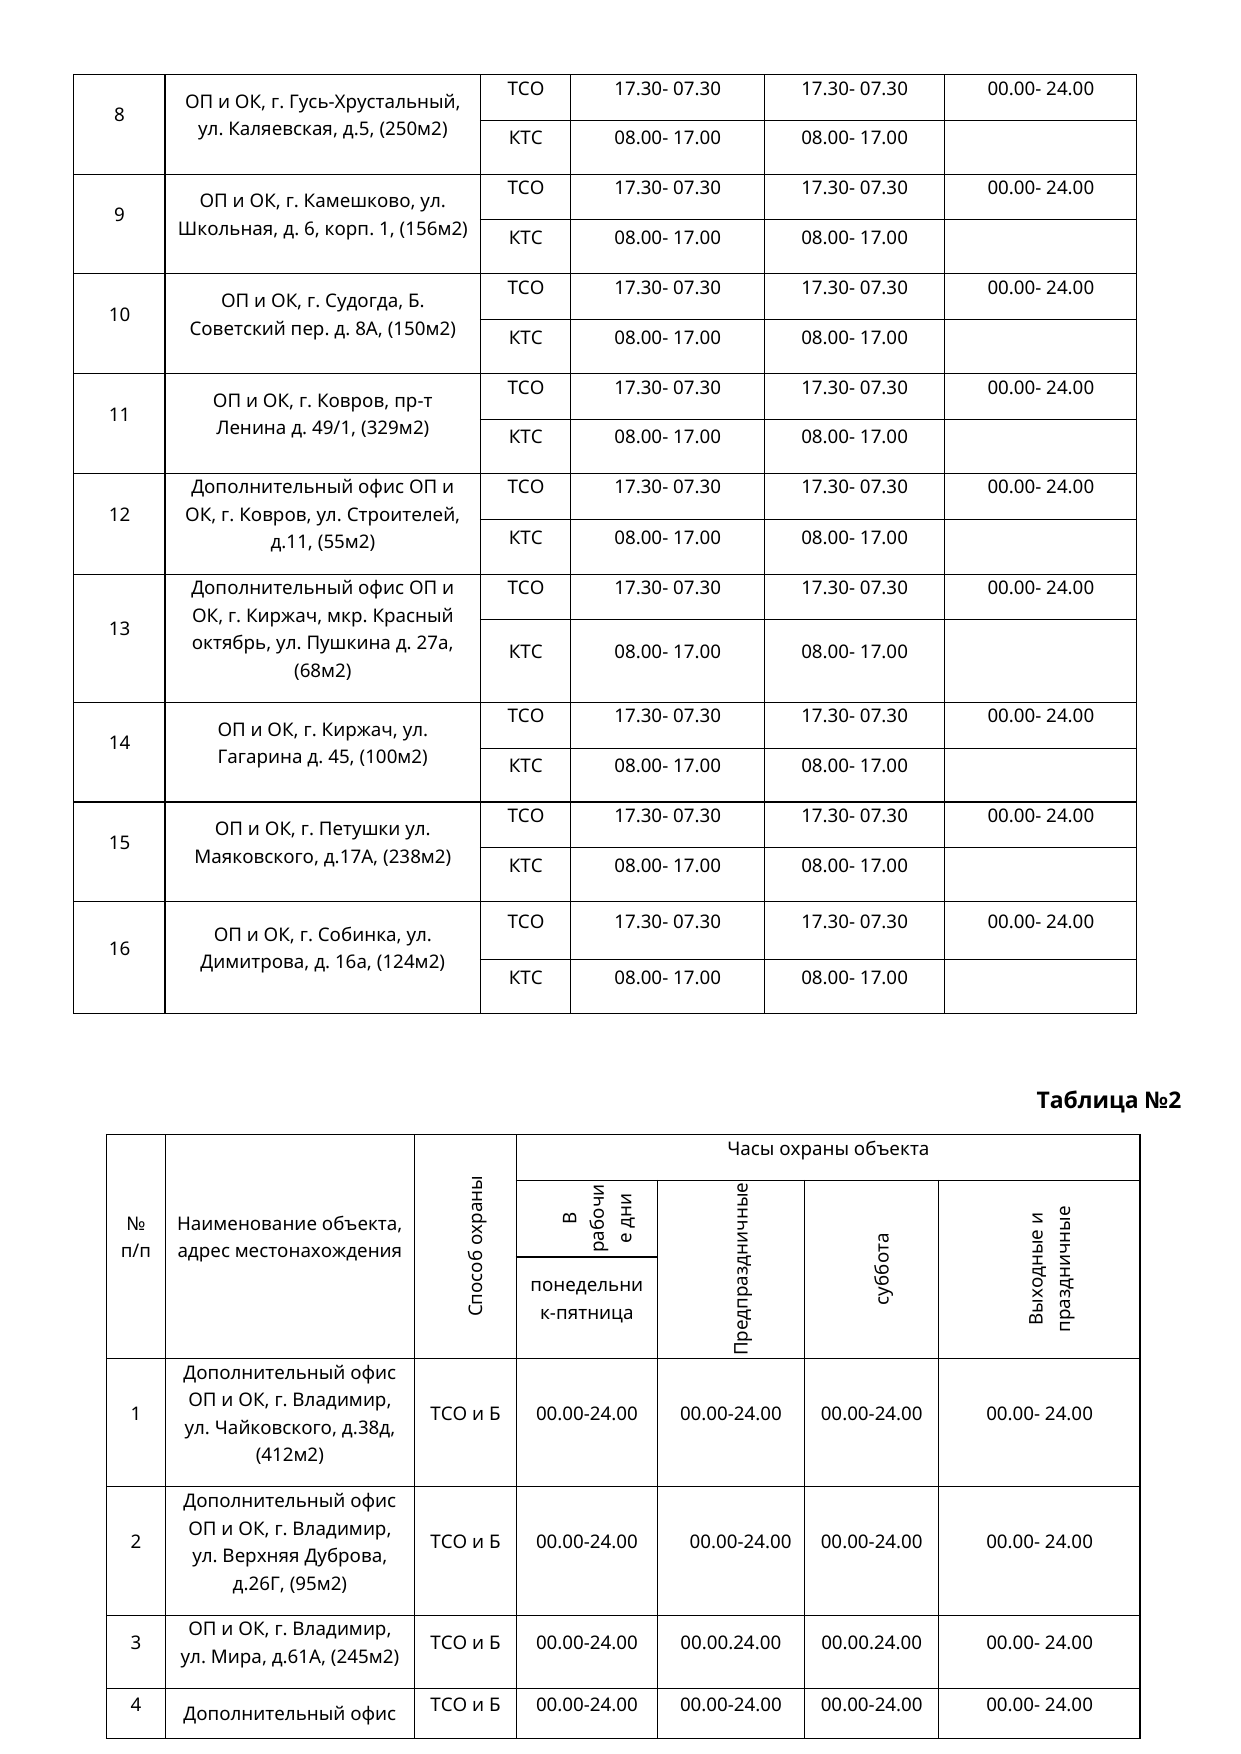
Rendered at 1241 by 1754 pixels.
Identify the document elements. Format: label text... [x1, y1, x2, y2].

table_cell ТСО [481, 703, 570, 748]
table_cell КТС [481, 420, 570, 473]
table_cell 17.30- 07.30 [571, 274, 764, 319]
table_header Способ охраны [415, 1135, 516, 1358]
table_cell 17.30- 07.30 [571, 374, 764, 419]
table_header № п/п [107, 1135, 165, 1358]
table_cell ТСО [481, 374, 570, 419]
table_cell ТСО [481, 175, 570, 219]
table_cell 00.00-24.00 [517, 1359, 657, 1486]
table_cell 17.30- 07.30 [765, 902, 944, 959]
table_cell 00.00- 24.00 [945, 175, 1136, 219]
table_cell ОП и ОК, г. Собинка, ул. Димитрова, д. 16а, (124м2) [166, 902, 480, 1013]
table_cell ТСО [481, 75, 570, 120]
table_cell Дополнительный офис ОП и ОК, г. Ковров, ул. Строителей, д.11, (55м2) [166, 474, 480, 573]
table_cell ТСО и Б [415, 1616, 516, 1688]
table_cell КТС [481, 121, 570, 173]
table_cell ОП и ОК, г. Судогда, Б. Советский пер. д. 8А, (150м2) [166, 274, 480, 373]
table_cell 14 [74, 703, 164, 801]
table_cell 08.00- 17.00 [571, 220, 764, 273]
table_cell ТСО [481, 474, 570, 518]
table_cell 17.30- 07.30 [765, 75, 944, 120]
table_cell Дополнительный офис ОП и ОК, г. Владимир, ул. Верхняя Дуброва, д.26Г, (95м2) [166, 1487, 414, 1614]
table_cell 08.00- 17.00 [571, 848, 764, 901]
table_cell Предпраздничные [658, 1181, 804, 1358]
table_cell 00.00- 24.00 [945, 274, 1136, 319]
table_cell ОП и ОК, г. Ковров, пр-т Ленина д. 49/1, (329м2) [166, 374, 480, 473]
table_cell 00.00- 24.00 [945, 902, 1136, 959]
table_cell 00.00- 24.00 [939, 1487, 1139, 1614]
table_cell [945, 749, 1136, 801]
table_cell 17.30- 07.30 [571, 474, 764, 518]
table_cell 08.00- 17.00 [571, 121, 764, 173]
table_cell 00.00-24.00 [517, 1616, 657, 1688]
table_cell 8 [74, 75, 164, 173]
table_cell 4 [107, 1689, 165, 1738]
table_cell [945, 960, 1136, 1013]
table_cell 08.00- 17.00 [765, 220, 944, 273]
table_cell 15 [74, 803, 164, 901]
table_cell [945, 121, 1136, 173]
table_cell ОП и ОК, г. Владимир, ул. Мира, д.61А, (245м2) [166, 1616, 414, 1688]
table_cell 00.00-24.00 [805, 1487, 938, 1614]
table_cell ТСО и Б [415, 1359, 516, 1486]
table_cell ТСО и Б [415, 1689, 516, 1738]
table_cell 13 [74, 575, 164, 702]
table_cell ТСО [481, 902, 570, 959]
table_cell 00.00-24.00 [517, 1487, 657, 1614]
table_cell 17.30- 07.30 [765, 474, 944, 518]
table_cell 2 [107, 1487, 165, 1614]
table_cell 00.00.24.00 [805, 1616, 938, 1688]
table_cell суббота [805, 1181, 938, 1358]
table_cell 08.00- 17.00 [765, 520, 944, 573]
table_cell 17.30- 07.30 [571, 575, 764, 619]
table_cell 17.30- 07.30 [765, 575, 944, 619]
table_cell В рабочие дни [517, 1181, 657, 1256]
table_cell ТСО [481, 274, 570, 319]
table_cell Дополнительный офис ОП и ОК, г. Киржач, мкр. Красный октябрь, ул. Пушкина д. 27а, (68м2) [166, 575, 480, 702]
table_cell 12 [74, 474, 164, 573]
table_cell 17.30- 07.30 [571, 703, 764, 748]
table_cell 00.00.24.00 [658, 1616, 804, 1688]
table_cell [945, 520, 1136, 573]
table_cell 9 [74, 175, 164, 273]
table_cell ТСО и Б [415, 1487, 516, 1614]
table_cell 00.00- 24.00 [945, 474, 1136, 518]
table_header Наименование объекта, адрес местонахождения [166, 1135, 414, 1358]
table_cell 00.00- 24.00 [939, 1359, 1139, 1486]
table_cell 17.30- 07.30 [571, 75, 764, 120]
table_cell 00.00- 24.00 [939, 1689, 1139, 1738]
table_cell 10 [74, 274, 164, 373]
table_cell 1 [107, 1359, 165, 1486]
table_cell 16 [74, 902, 164, 1013]
table_cell КТС [481, 848, 570, 901]
table_cell 00.00- 24.00 [945, 803, 1136, 847]
table_cell 08.00- 17.00 [765, 848, 944, 901]
table_cell Выходные и праздничные [939, 1181, 1139, 1358]
table_cell [945, 220, 1136, 273]
table_cell 08.00- 17.00 [765, 960, 944, 1013]
table_cell 08.00- 17.00 [571, 520, 764, 573]
table_cell 17.30- 07.30 [571, 803, 764, 847]
table_cell КТС [481, 749, 570, 801]
table_cell 08.00- 17.00 [571, 960, 764, 1013]
table_cell ТСО [481, 803, 570, 847]
table_cell 17.30- 07.30 [765, 803, 944, 847]
table_cell 08.00- 17.00 [765, 121, 944, 173]
table_cell [945, 420, 1136, 473]
table_cell 08.00- 17.00 [571, 420, 764, 473]
table_cell 00.00- 24.00 [945, 374, 1136, 419]
table_cell ОП и ОК, г. Камешково, ул. Школьная, д. 6, корп. 1, (156м2) [166, 175, 480, 273]
table_cell 08.00- 17.00 [571, 620, 764, 702]
table_cell 08.00- 17.00 [765, 749, 944, 801]
table_cell 00.00-24.00 [805, 1689, 938, 1738]
table_cell 17.30- 07.30 [571, 902, 764, 959]
table_cell 08.00- 17.00 [765, 620, 944, 702]
table_cell 3 [107, 1616, 165, 1688]
table_cell 17.30- 07.30 [765, 374, 944, 419]
table_cell КТС [481, 520, 570, 573]
table_cell [945, 320, 1136, 373]
table_cell 00.00- 24.00 [945, 703, 1136, 748]
table_cell ОП и ОК, г. Киржач, ул. Гагарина д. 45, (100м2) [166, 703, 480, 801]
table_cell Дополнительный офис ОП и ОК, г. Владимир, ул. Чайковского, д.38д, (412м2) [166, 1359, 414, 1486]
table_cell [166, 1689, 414, 1738]
table_cell [945, 848, 1136, 901]
table_cell КТС [481, 220, 570, 273]
table_cell 00.00-24.00 [658, 1487, 804, 1614]
table_cell ОП и ОК, г. Гусь-Хрустальный, ул. Каляевская, д.5, (250м2) [166, 75, 480, 173]
table_cell 17.30- 07.30 [765, 175, 944, 219]
table_cell [945, 620, 1136, 702]
table_cell 17.30- 07.30 [571, 175, 764, 219]
table_cell 00.00-24.00 [805, 1359, 938, 1486]
table_header Часы охраны объекта [517, 1135, 1139, 1180]
table_cell 00.00-24.00 [658, 1689, 804, 1738]
text Таблица №2 [118, 1083, 1181, 1115]
table_cell 00.00- 24.00 [945, 75, 1136, 120]
table_cell КТС [481, 960, 570, 1013]
table_cell ОП и ОК, г. Петушки ул. Маяковского, д.17А, (238м2) [166, 803, 480, 901]
table_cell 11 [74, 374, 164, 473]
table_cell 08.00- 17.00 [765, 420, 944, 473]
table_cell ТСО [481, 575, 570, 619]
table_cell 17.30- 07.30 [765, 274, 944, 319]
table_cell 08.00- 17.00 [571, 749, 764, 801]
table_cell 00.00-24.00 [658, 1359, 804, 1486]
table_cell понедельник-пятница [517, 1258, 657, 1358]
table_cell 00.00- 24.00 [945, 575, 1136, 619]
table_cell КТС [481, 320, 570, 373]
table_cell 00.00-24.00 [517, 1689, 657, 1738]
table_cell КТС [481, 620, 570, 702]
table_cell 17.30- 07.30 [765, 703, 944, 748]
table_cell 08.00- 17.00 [571, 320, 764, 373]
table_cell 00.00- 24.00 [939, 1616, 1139, 1688]
table_cell 08.00- 17.00 [765, 320, 944, 373]
